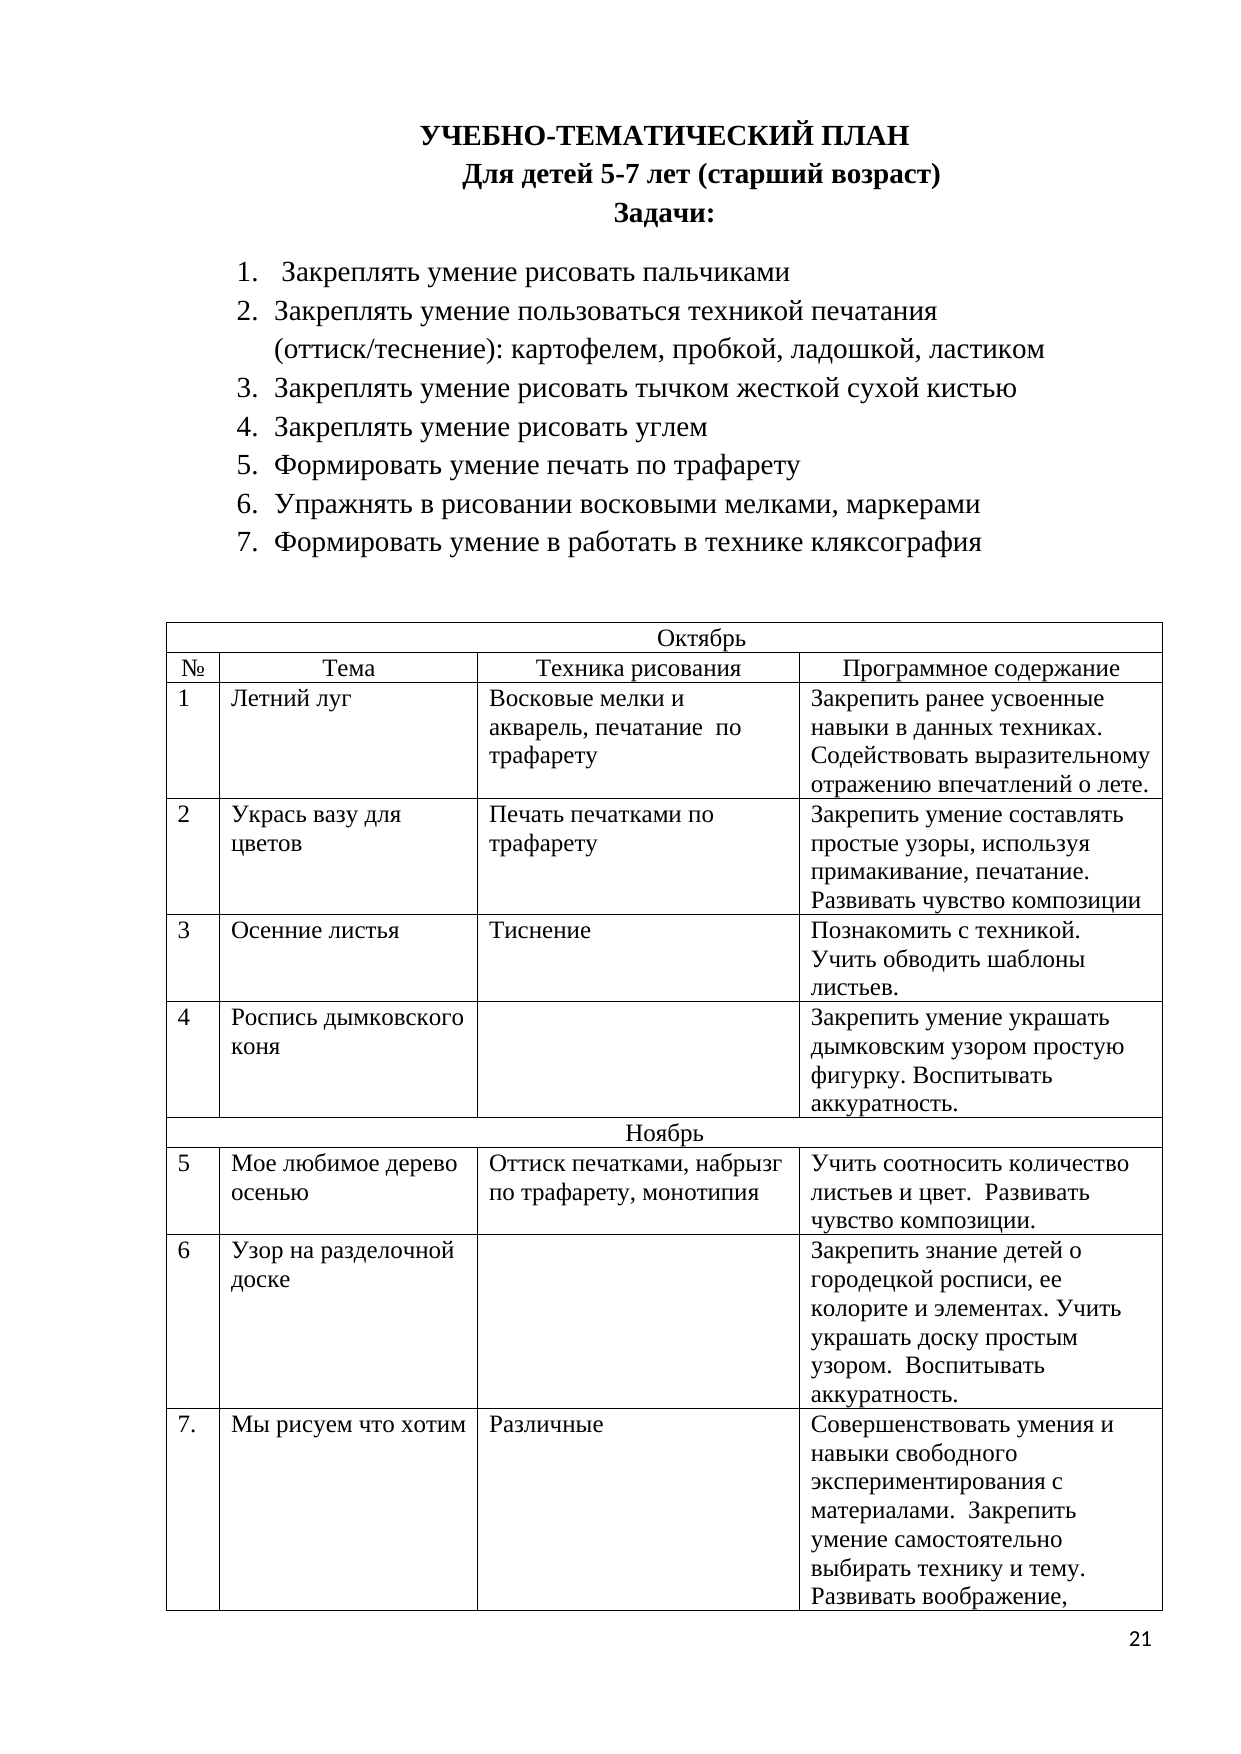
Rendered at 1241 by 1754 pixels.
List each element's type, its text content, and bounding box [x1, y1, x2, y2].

list Закреплять умение рисовать углем [236, 409, 1152, 442]
table_cell [478, 1002, 799, 1117]
table_cell 7. [167, 1409, 219, 1610]
table_cell № [167, 653, 219, 682]
table_cell [478, 1235, 799, 1408]
table_cell Техника рисования [478, 653, 799, 682]
table_cell Тиснение [478, 915, 799, 1001]
list Упражнять в рисовании восковыми мелками, маркерами [236, 486, 1152, 519]
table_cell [800, 1409, 1162, 1610]
text Для детей 5-7 лет (старший возраст) [177, 157, 1152, 190]
list Формировать умение в работать в технике кляксография [236, 524, 1152, 558]
table_cell Закрепить знание детей о городецкой росписи, ее колорите и элементах. Учить украшать доску простым узором. Воспитывать аккуратность. [800, 1235, 1162, 1408]
text УЧЕБНО-ТЕМАТИЧЕСКИЙ ПЛАН [177, 118, 1152, 152]
table_cell 4 [167, 1002, 219, 1117]
list Закреплять умение рисовать пальчиками [236, 254, 1152, 288]
table_cell Укрась вазу для цветов [220, 799, 477, 914]
table_cell 5 [167, 1148, 219, 1234]
table_cell Оттиск печатками, набрызг по трафарету, монотипия [478, 1148, 799, 1234]
table_cell Летний луг [220, 683, 477, 798]
table_cell Программное содержание [800, 653, 1162, 682]
table_cell 2 [167, 799, 219, 914]
table_cell Различные [478, 1409, 799, 1610]
table_cell Осенние листья [220, 915, 477, 1001]
table_cell Тема [220, 653, 477, 682]
table_cell 3 [167, 915, 219, 1001]
list Закреплять умение пользоваться техникой печатания (оттиск/теснение): картофелем, пробкой, ладошкой, ластиком [236, 293, 1152, 365]
table_cell Познакомить с техникой. Учить обводить шаблоны листьев. [800, 915, 1162, 1001]
table_cell Закрепить ранее усвоенные навыки в данных техниках. Содействовать выразительному отражению впечатлений о лете. [800, 683, 1162, 798]
table_cell Печать печатками по трафарету [478, 799, 799, 914]
table_header Октябрь [167, 623, 1162, 652]
table_cell Учить соотносить количество листьев и цвет. Развивать чувство композиции. [800, 1148, 1162, 1234]
list Формировать умение печать по трафарету [236, 447, 1152, 481]
table_cell Ноябрь [167, 1118, 1162, 1147]
table_cell Закрепить умение составлять простые узоры, используя примакивание, печатание. Развивать чувство композиции [800, 799, 1162, 914]
list Закреплять умение рисовать тычком жесткой сухой кистью [236, 370, 1152, 404]
table_cell Восковые мелки и акварель, печатание по трафарету [478, 683, 799, 798]
table_cell Закрепить умение украшать дымковским узором простую фигурку. Воспитывать аккуратность. [800, 1002, 1162, 1117]
text Задачи: [177, 195, 1152, 229]
table_cell Роспись дымковского коня [220, 1002, 477, 1117]
table_cell Узор на разделочной доске [220, 1235, 477, 1408]
table_cell 6 [167, 1235, 219, 1408]
table_cell 1 [167, 683, 219, 798]
table_cell Мое любимое дерево осенью [220, 1148, 477, 1234]
table_cell Мы рисуем что хотим [220, 1409, 477, 1610]
